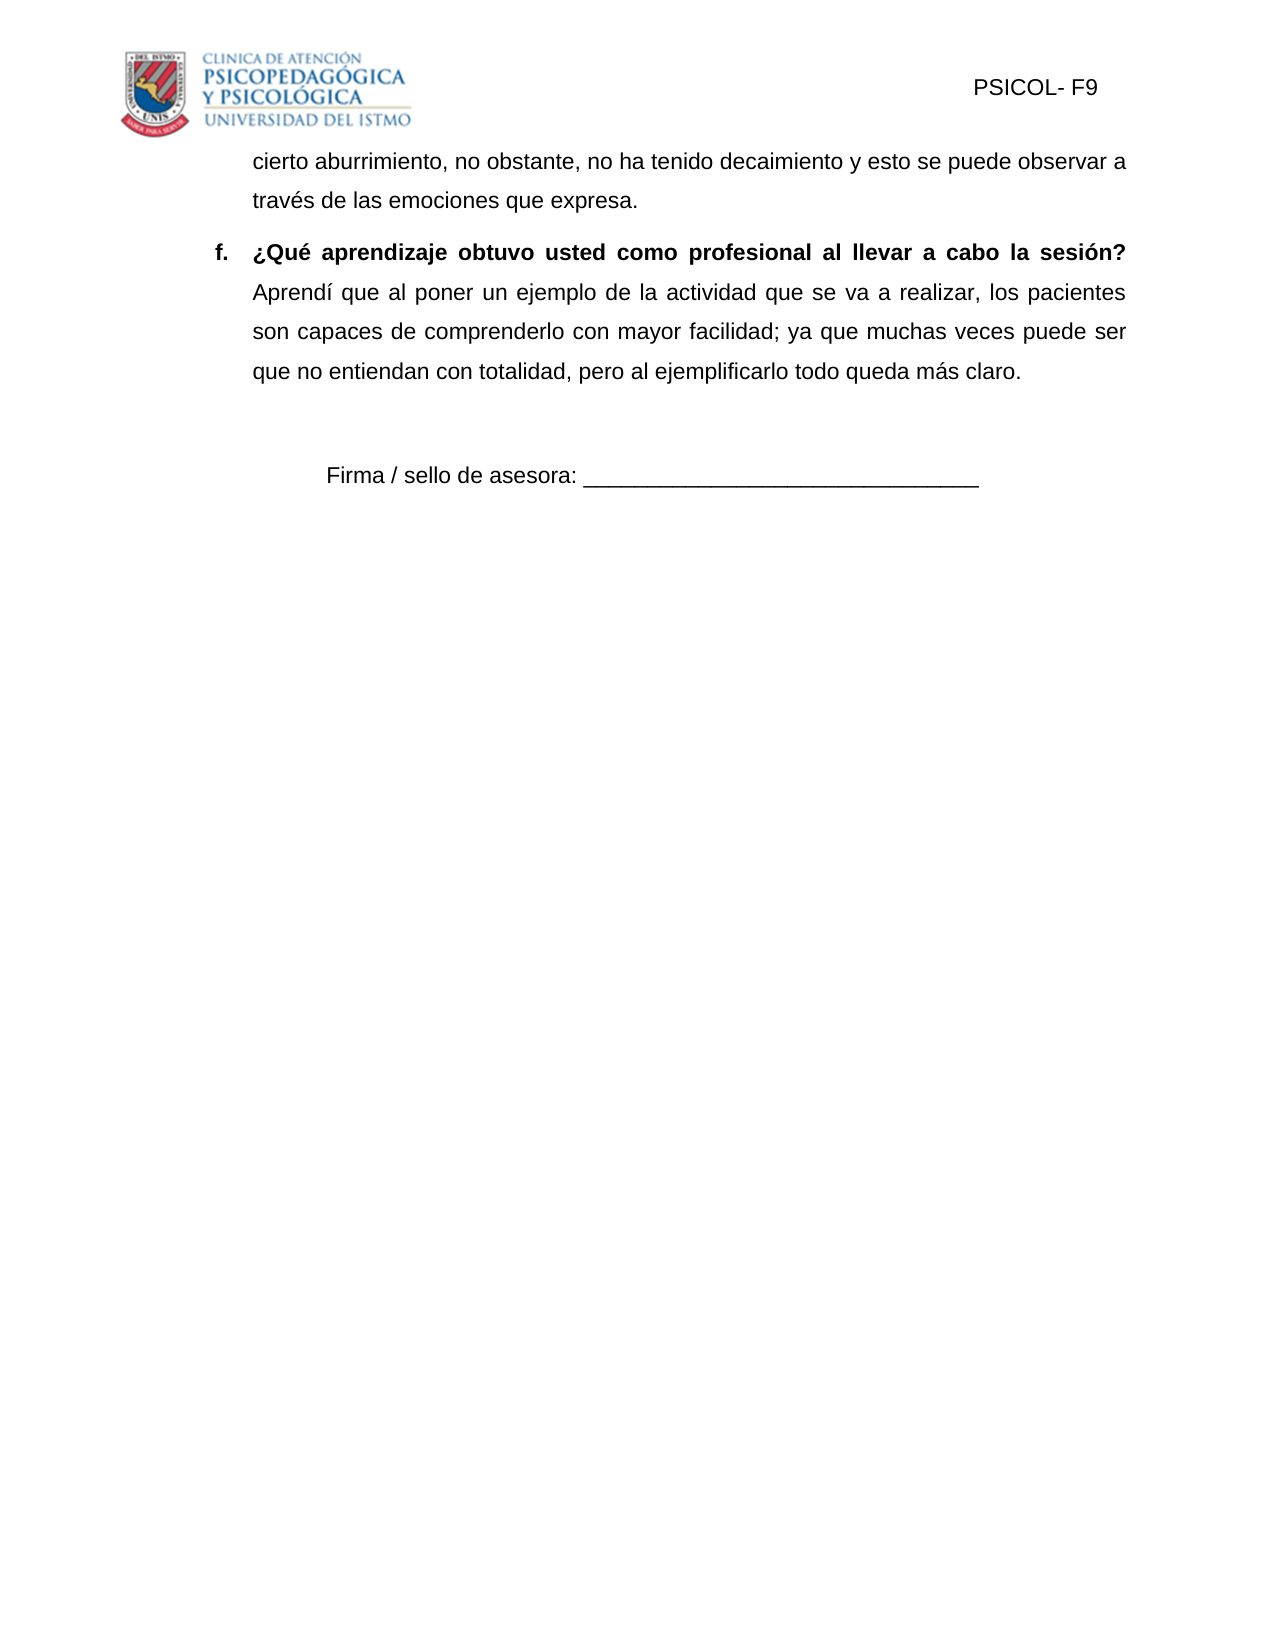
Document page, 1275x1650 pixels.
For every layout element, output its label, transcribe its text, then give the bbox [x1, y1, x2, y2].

text Firma / sello de asesora: _______________________________ [177, 462, 1127, 488]
list ¿Qué aprendizaje obtuvo usted como profesional al llevar a cabo la sesión? Aprendí que al poner un ejemplo de la actividad que se va a realizar, los pacientes son capaces de comprenderlo con mayor facilidad; ya que muchas veces puede ser que no entiendan con totalidad, pero al ejemplificarlo todo queda más claro. [215, 239, 1127, 384]
picture [65, 20, 437, 148]
